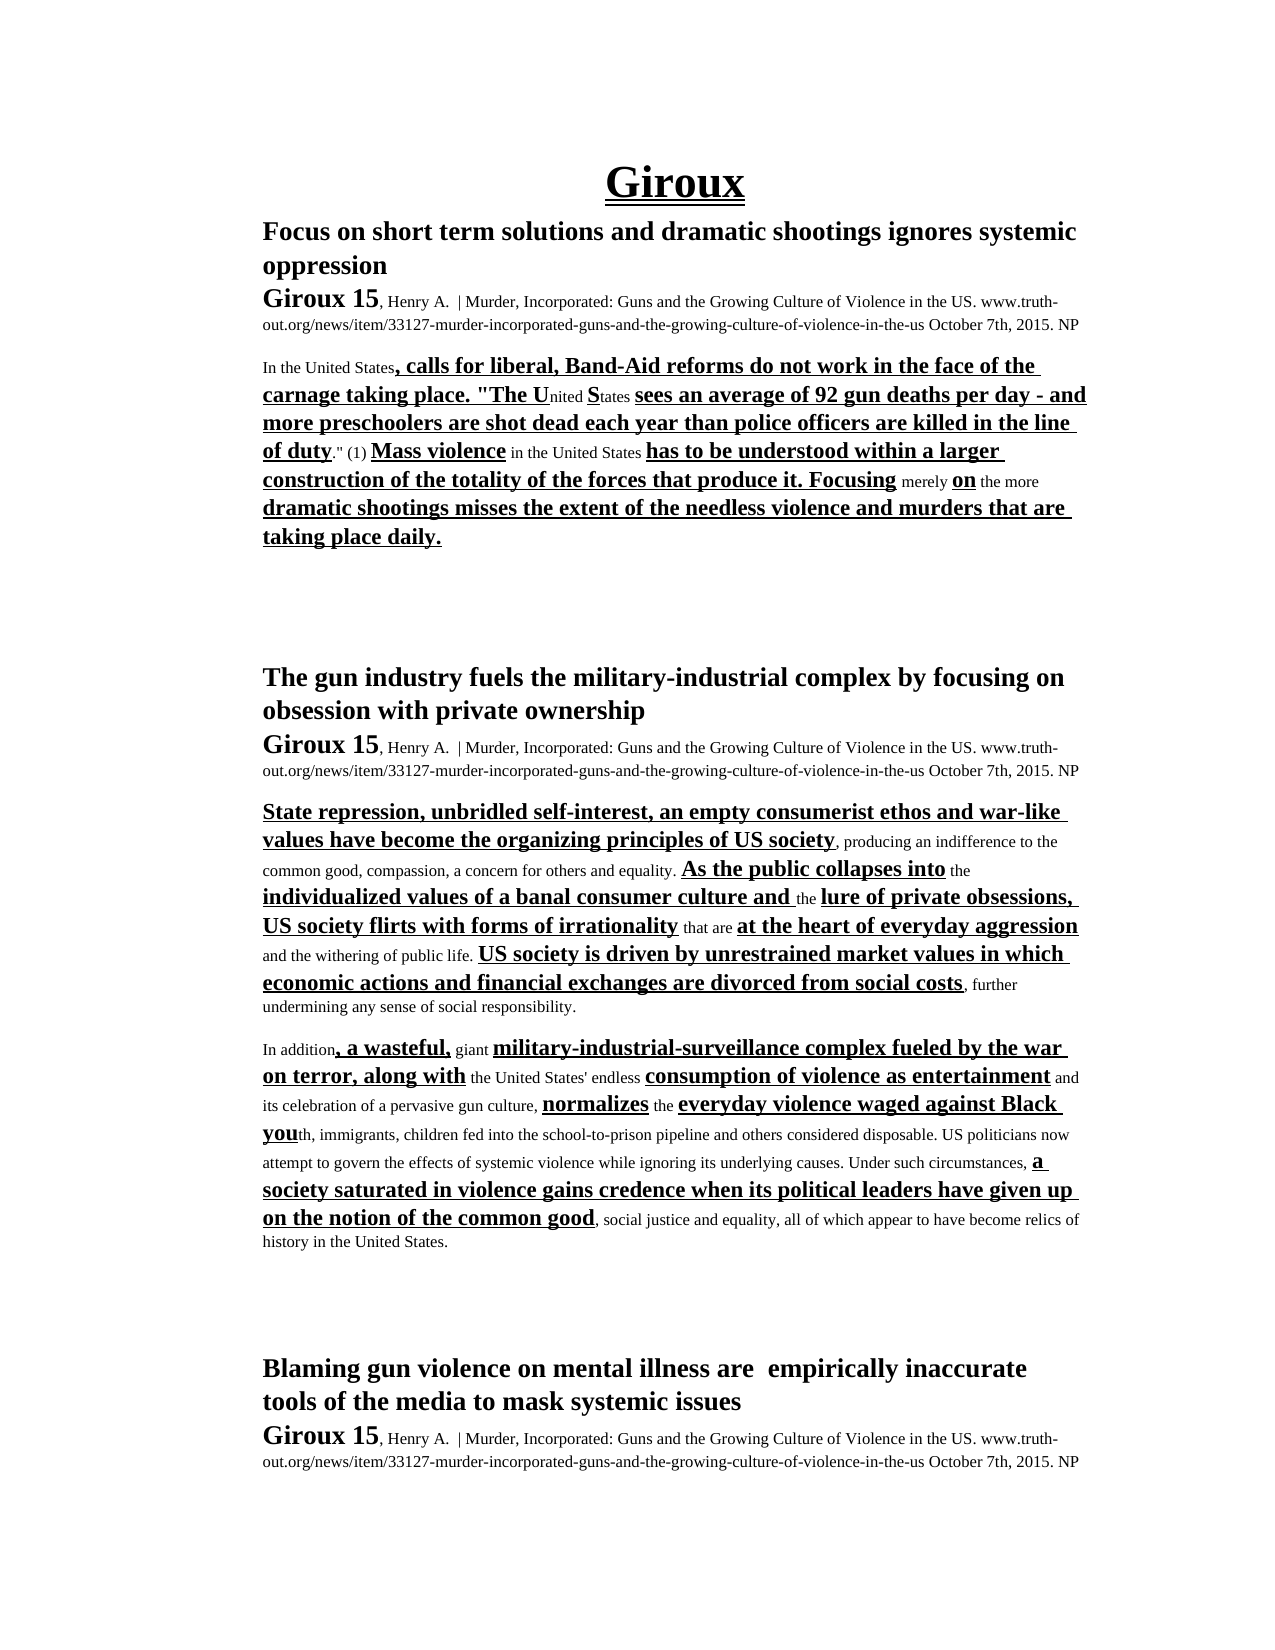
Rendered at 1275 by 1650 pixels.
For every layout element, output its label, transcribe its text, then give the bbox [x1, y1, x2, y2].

text In the United States, calls for liberal, Band-Aid reforms do not work in the face of the carnage taking place. "The United States sees an average of 92 gun deaths per day - and more preschoolers are shot dead each year than police officers are killed in the line of duty." (1) Mass violence in the United States has to be understood within a larger construction of the totality of the forces that produce it. Focusing merely on the more dramatic shootings misses the extent of the needless violence and murders that are taking place daily. [262, 352, 1087, 549]
subtitle The gun industry fuels the military-industrial complex by focusing on obsession with private ownership [262, 661, 1087, 726]
subtitle Giroux [262, 154, 1087, 207]
text In addition, a wasteful, giant military-industrial-surveillance complex fueled by the war on terror, along with the United States' endless consumption of violence as entertainment and its celebration of a pervasive gun culture, normalizes the everyday violence waged against Black youth, immigrants, children fed into the school-to-prison pipeline and others considered disposable. US politicians now attempt to govern the effects of systemic violence while ignoring its underlying causes. Under such circumstances, a society saturated in violence gains credence when its political leaders have given up on the notion of the common good, social justice and equality, all of which appear to have become relics of history in the United States. [262, 1034, 1087, 1251]
subtitle Focus on short term solutions and dramatic shootings ignores systemic oppression [262, 215, 1087, 280]
subtitle Blaming gun violence on mental illness are empirically inaccurate tools of the media to mask systemic issues [262, 1352, 1087, 1416]
text Giroux 15, Henry A. | Murder, Incorporated: Guns and the Growing Culture of Violence in the US. www.truth-out.org/news/item/33127-murder-incorporated-guns-and-the-growing-culture-of-violence-in-the-us October 7th, 2015. NP [262, 728, 1087, 780]
text State repression, unbridled self-interest, an empty consumerist ethos and war-like values have become the organizing principles of US society, producing an indifference to the common good, compassion, a concern for others and equality. As the public collapses into the individualized values of a banal consumer culture and the lure of private obsessions, US society flirts with forms of irrationality that are at the heart of everyday aggression and the withering of public life. US society is driven by unrestrained market values in which economic actions and financial exchanges are divorced from social costs, further undermining any sense of social responsibility. [262, 798, 1087, 1016]
text Giroux 15, Henry A. | Murder, Incorporated: Guns and the Growing Culture of Violence in the US. www.truth-out.org/news/item/33127-murder-incorporated-guns-and-the-growing-culture-of-violence-in-the-us October 7th, 2015. NP [262, 282, 1087, 334]
text Giroux 15, Henry A. | Murder, Incorporated: Guns and the Growing Culture of Violence in the US. www.truth-out.org/news/item/33127-murder-incorporated-guns-and-the-growing-culture-of-violence-in-the-us October 7th, 2015. NP [262, 1419, 1087, 1471]
